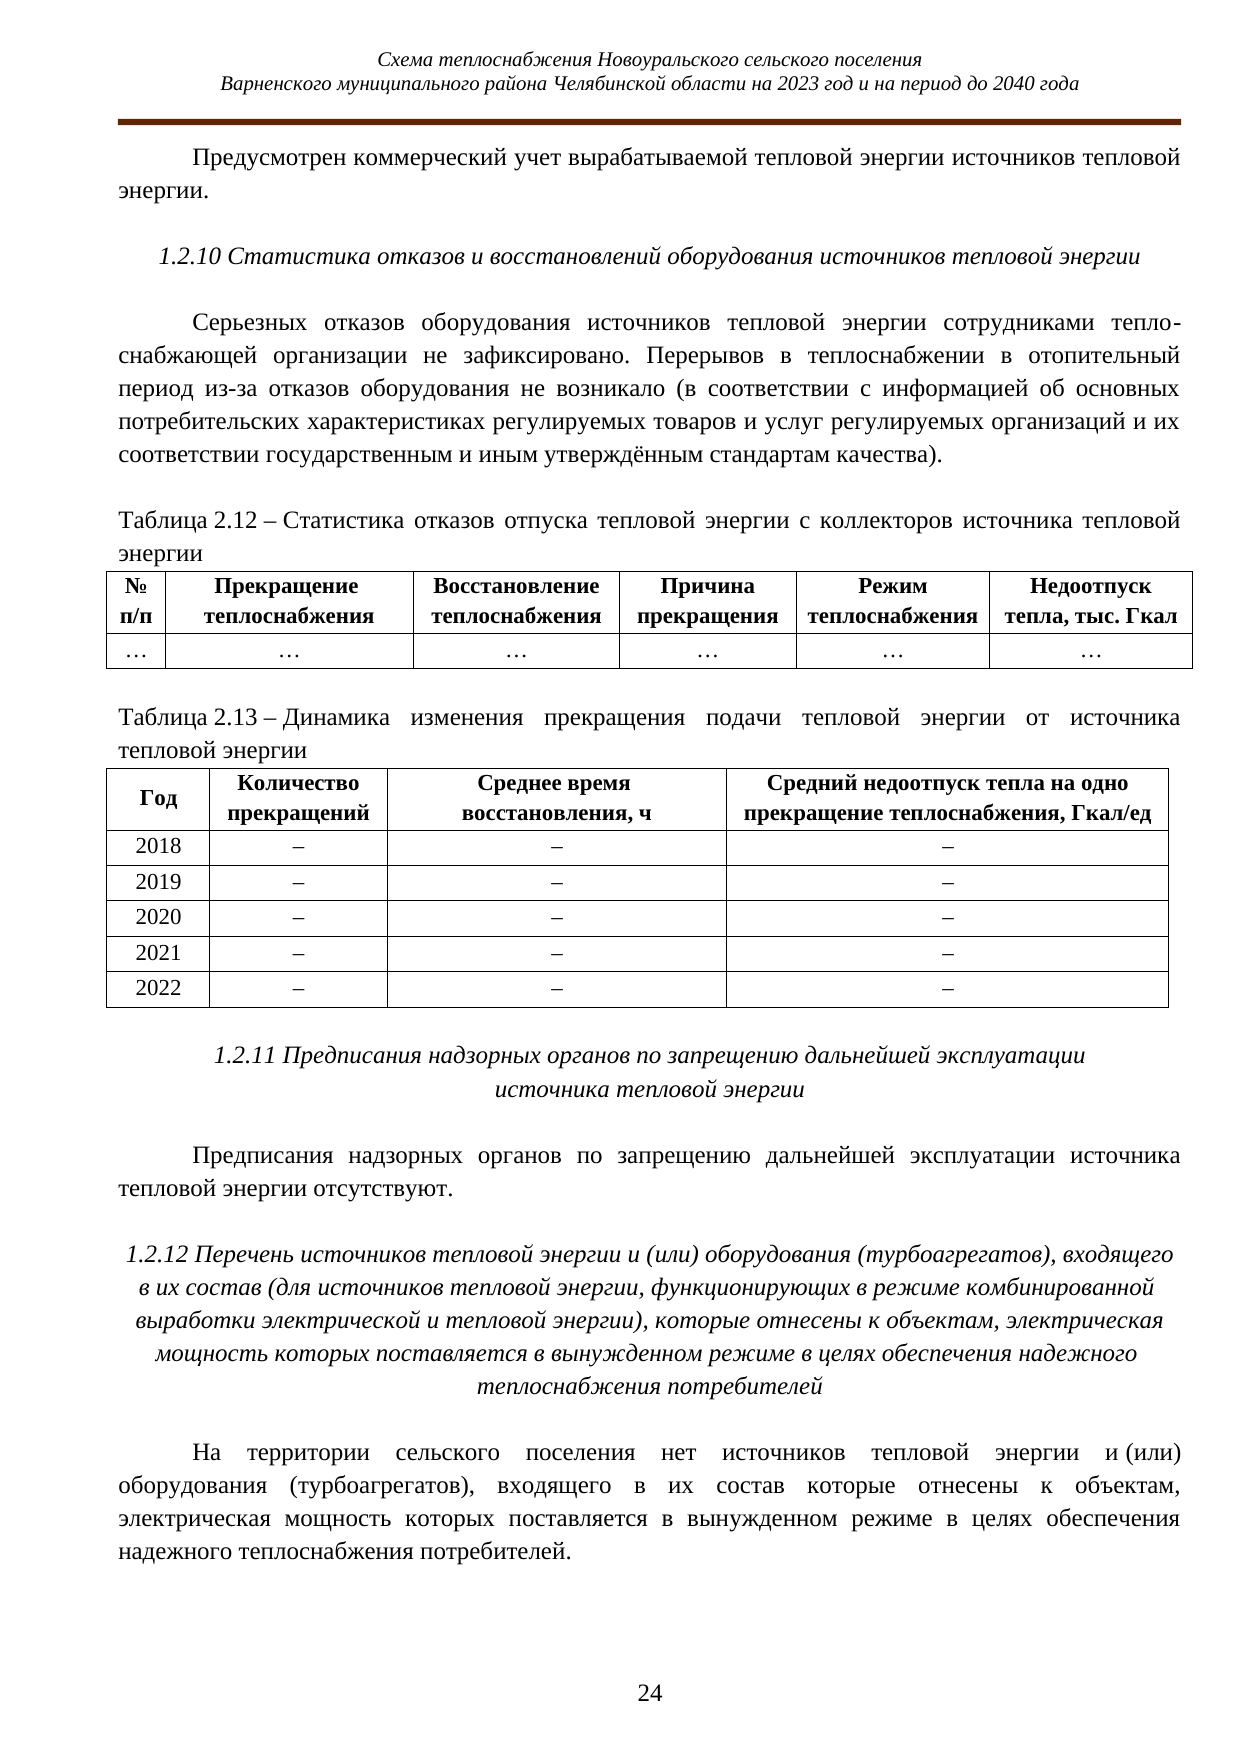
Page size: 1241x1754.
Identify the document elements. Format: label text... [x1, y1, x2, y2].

table_cell 2019 [107, 866, 209, 900]
table_cell – [727, 831, 1168, 865]
table_cell – [388, 937, 726, 971]
table_cell – [210, 866, 387, 900]
table_header № п/п [107, 572, 165, 632]
table_header Недоотпуск тепла, тыс. Гкал [990, 572, 1192, 632]
subtitle 1.2.11 Предписания надзорных органов по запрещению дальнейшей эксплуатации источника тепловой энергии [118, 1041, 1181, 1102]
table_cell – [388, 901, 726, 936]
table_cell 2022 [107, 972, 209, 1007]
table_header Прекращение теплоснабжения [166, 572, 413, 632]
list Статистика отказов отпуска тепловой энергии с коллекторов источника тепловой энергии [118, 505, 1181, 567]
table_header Количество прекращений [210, 769, 387, 829]
table_cell – [210, 972, 387, 1007]
table_cell … [990, 634, 1192, 668]
table_cell – [727, 901, 1168, 936]
table_header Восстановление теплоснабжения [414, 572, 619, 632]
table_cell … [797, 634, 989, 668]
text На территории сельского поселения нет источников тепловой энергии и (или) оборудования (турбоагрегатов), входящего в их состав которые отнесены к объектам, электрическая мощность которых поставляется в вынужденном режиме в целях обеспечения надежного теплоснабжения потребителей. [118, 1437, 1181, 1565]
table_header Год [107, 769, 209, 829]
table_cell – [388, 866, 726, 900]
table_header Средний недоотпуск тепла на одно прекращение теплоснабжения, Гкал/ед [727, 769, 1168, 829]
table_cell 2020 [107, 901, 209, 936]
table_cell … [166, 634, 413, 668]
table_cell – [388, 972, 726, 1007]
subtitle 1.2.12 Перечень источников тепловой энергии и (или) оборудования (турбоагрегатов), входящего в их состав (для источников тепловой энергии, функционирующих в режиме комбинированной выработки электрической и тепловой энергии), которые отнесены к объектам, электрическая мощность которых поставляется в вынужденном режиме в целях обеспечения надежного теплоснабжения потребителей [118, 1239, 1181, 1399]
table_cell – [727, 866, 1168, 900]
table_cell 2021 [107, 937, 209, 971]
subtitle 1.2.10 Статистика отказов и восстановлений оборудования источников тепловой энергии [118, 241, 1181, 269]
table_header Среднее время восстановления, ч [388, 769, 726, 829]
table_cell 2018 [107, 831, 209, 865]
table_cell – [727, 937, 1168, 971]
table_cell … [107, 634, 165, 668]
table_cell – [210, 937, 387, 971]
text Предписания надзорных органов по запрещению дальнейшей эксплуатации источника тепловой энергии отсутствуют. [118, 1140, 1181, 1201]
text Серьезных отказов оборудования источников тепловой энергии сотрудниками теплоснабжающей организации не зафиксировано. Перерывов в теплоснабжении в отопительный период из-за отказов оборудования не возникало (в соответствии с информацией об основных потребительских характеристиках регулируемых товаров и услуг регулируемых организаций и их соответствии государственным и иным утверждённым стандартам качества). [118, 307, 1181, 468]
table_cell – [210, 901, 387, 936]
table_cell – [727, 972, 1168, 1007]
table_cell … [620, 634, 796, 668]
table_cell – [210, 831, 387, 865]
table_cell – [388, 831, 726, 865]
text Предусмотрен коммерческий учет вырабатываемой тепловой энергии источников тепловой энергии. [118, 142, 1181, 203]
table_cell … [414, 634, 619, 668]
table_header Причина прекращения [620, 572, 796, 632]
table_header Режим теплоснабжения [797, 572, 989, 632]
list Динамика изменения прекращения подачи тепловой энергии от источника тепловой энергии [118, 702, 1181, 764]
